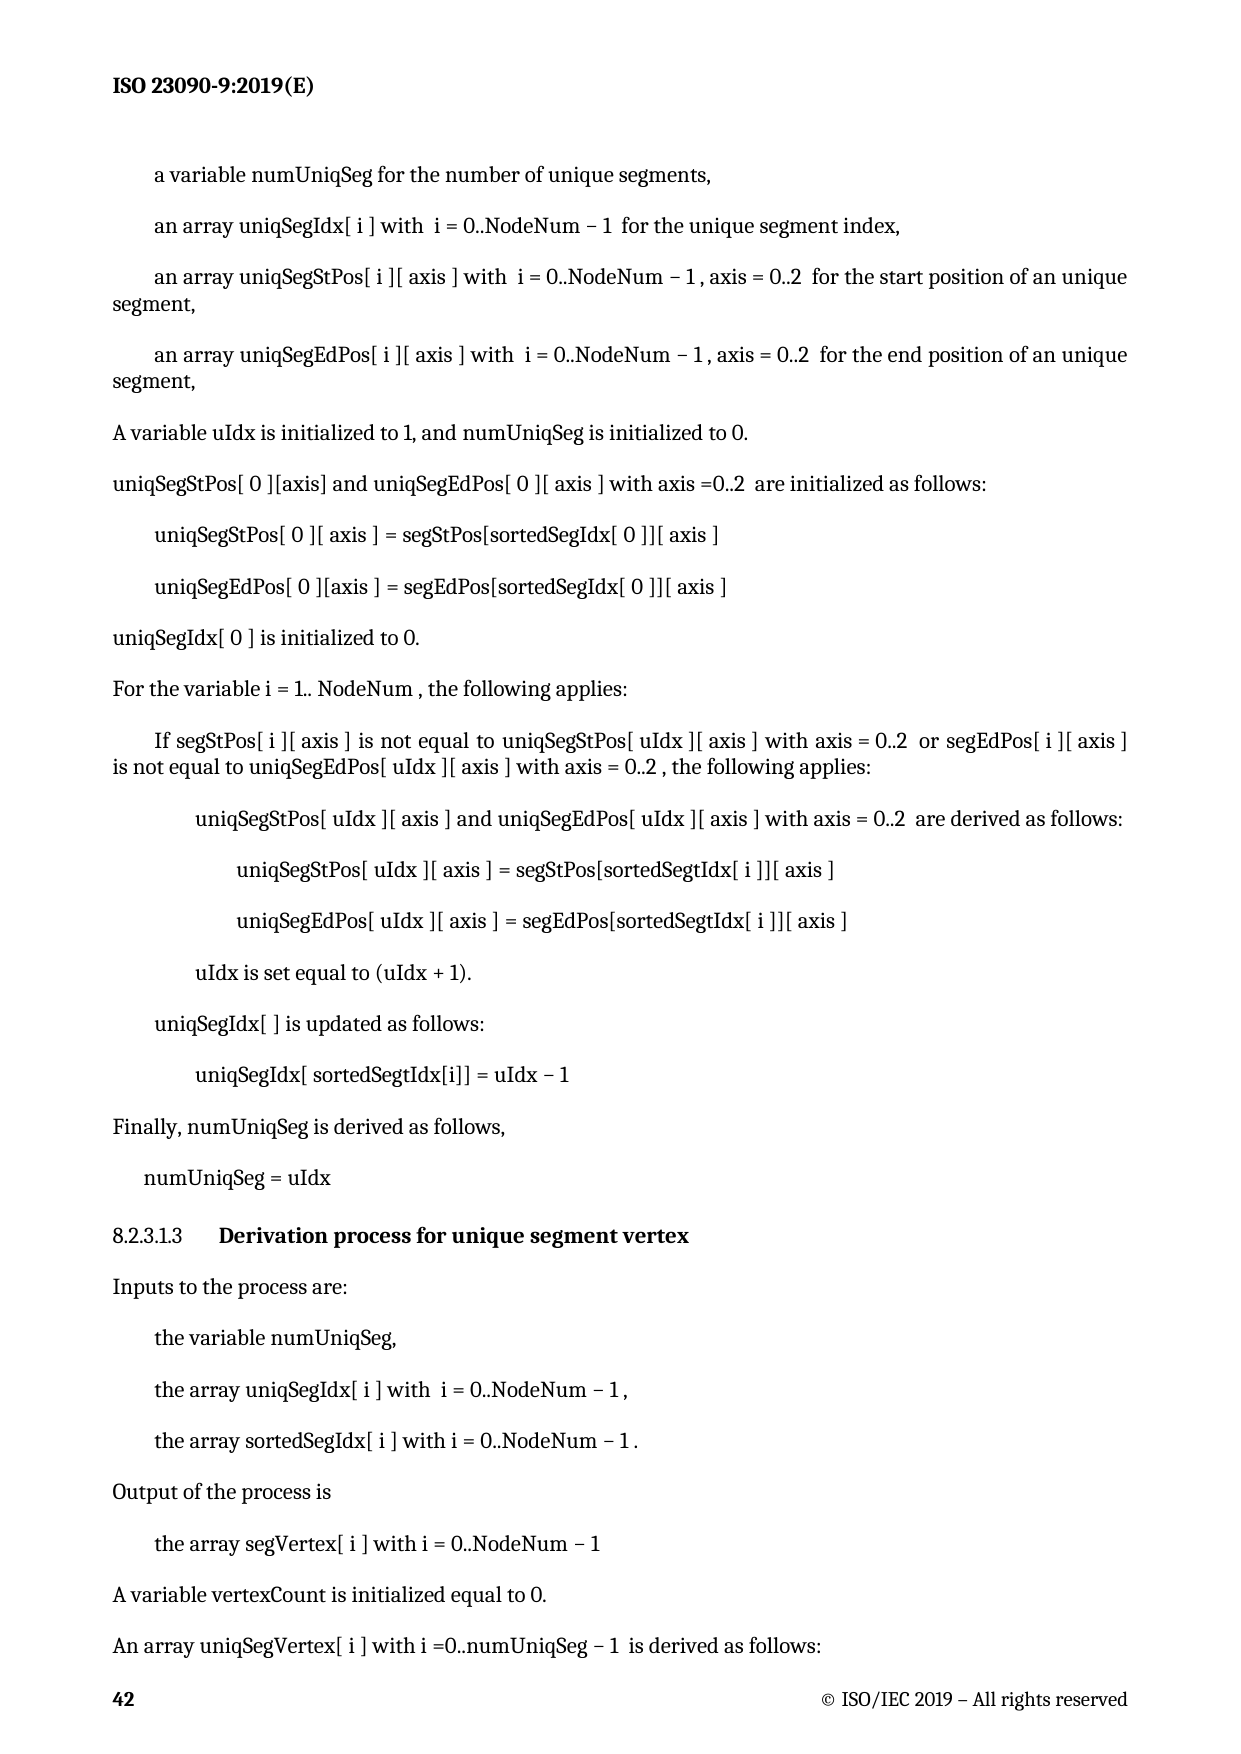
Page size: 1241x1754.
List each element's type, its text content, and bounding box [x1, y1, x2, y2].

text an array uniqSegEdPos[ i ][ axis ] with i = 0..NodeNum − 1 , axis = 0..2 for the end position of an unique segment, [112, 342, 1128, 394]
text An array uniqSegVertex[ i ] with i =0..numUniqSeg − 1 is derived as follows: [112, 1633, 1128, 1659]
text numUniqSeg = uIdx [112, 1165, 1128, 1191]
text Inputs to the process are: [112, 1274, 1128, 1300]
text the array sortedSegIdx[ i ] with i = 0..NodeNum − 1 . [112, 1428, 1128, 1454]
text the array uniqSegIdx[ i ] with i = 0..NodeNum − 1 , [112, 1376, 1128, 1403]
text a variable numUniqSeg for the number of unique segments, [112, 161, 1128, 188]
text A variable uIdx is initialized to 1, and numUniqSeg is initialized to 0. [112, 419, 1128, 446]
text A variable vertexCount is initialized equal to 0. [112, 1582, 1128, 1608]
text uniqSegStPos[ uIdx ][ axis ] = segStPos[sortedSegtIdx[ i ]][ axis ] [112, 857, 1128, 883]
text an array uniqSegStPos[ i ][ axis ] with i = 0..NodeNum − 1 , axis = 0..2 for the start position of an unique segment, [112, 264, 1128, 317]
text uniqSegEdPos[ uIdx ][ axis ] = segEdPos[sortedSegtIdx[ i ]][ axis ] [112, 908, 1128, 934]
text For the variable i = 1.. NodeNum , the following applies: [112, 676, 1128, 703]
text uniqSegStPos[ uIdx ][ axis ] and uniqSegEdPos[ uIdx ][ axis ] with axis = 0..2 are derived as follows: [112, 805, 1128, 832]
text uniqSegStPos[ 0 ][ axis ] = segStPos[sortedSegIdx[ 0 ]][ axis ] [112, 522, 1128, 548]
text the array segVertex[ i ] with i = 0..NodeNum − 1 [112, 1531, 1128, 1557]
text If segStPos[ i ][ axis ] is not equal to uniqSegStPos[ uIdx ][ axis ] with axis = 0..2 or segEdPos[ i ][ axis ] is not equal to uniqSegEdPos[ uIdx ][ axis ] with axis = 0..2 , the following applies: [112, 728, 1128, 780]
text uniqSegIdx[ 0 ] is initialized to 0. [112, 625, 1128, 651]
text uniqSegStPos[ 0 ][axis] and uniqSegEdPos[ 0 ][ axis ] with axis =0..2 are initialized as follows: [112, 471, 1128, 497]
text uniqSegIdx[ ] is updated as follows: [112, 1011, 1128, 1037]
text an array uniqSegIdx[ i ] with i = 0..NodeNum − 1 for the unique segment index, [112, 213, 1128, 239]
subtitle Derivation process for unique segment vertex [112, 1222, 1128, 1249]
text Finally, numUniqSeg is derived as follows, [112, 1113, 1128, 1140]
text uIdx is set equal to (uIdx + 1). [112, 959, 1128, 986]
text uniqSegIdx[ sortedSegtIdx[i]] = uIdx − 1 [112, 1062, 1128, 1088]
text the variable numUniqSeg, [112, 1325, 1128, 1351]
text uniqSegEdPos[ 0 ][axis ] = segEdPos[sortedSegIdx[ 0 ]][ axis ] [112, 573, 1128, 600]
text Output of the process is [112, 1479, 1128, 1506]
